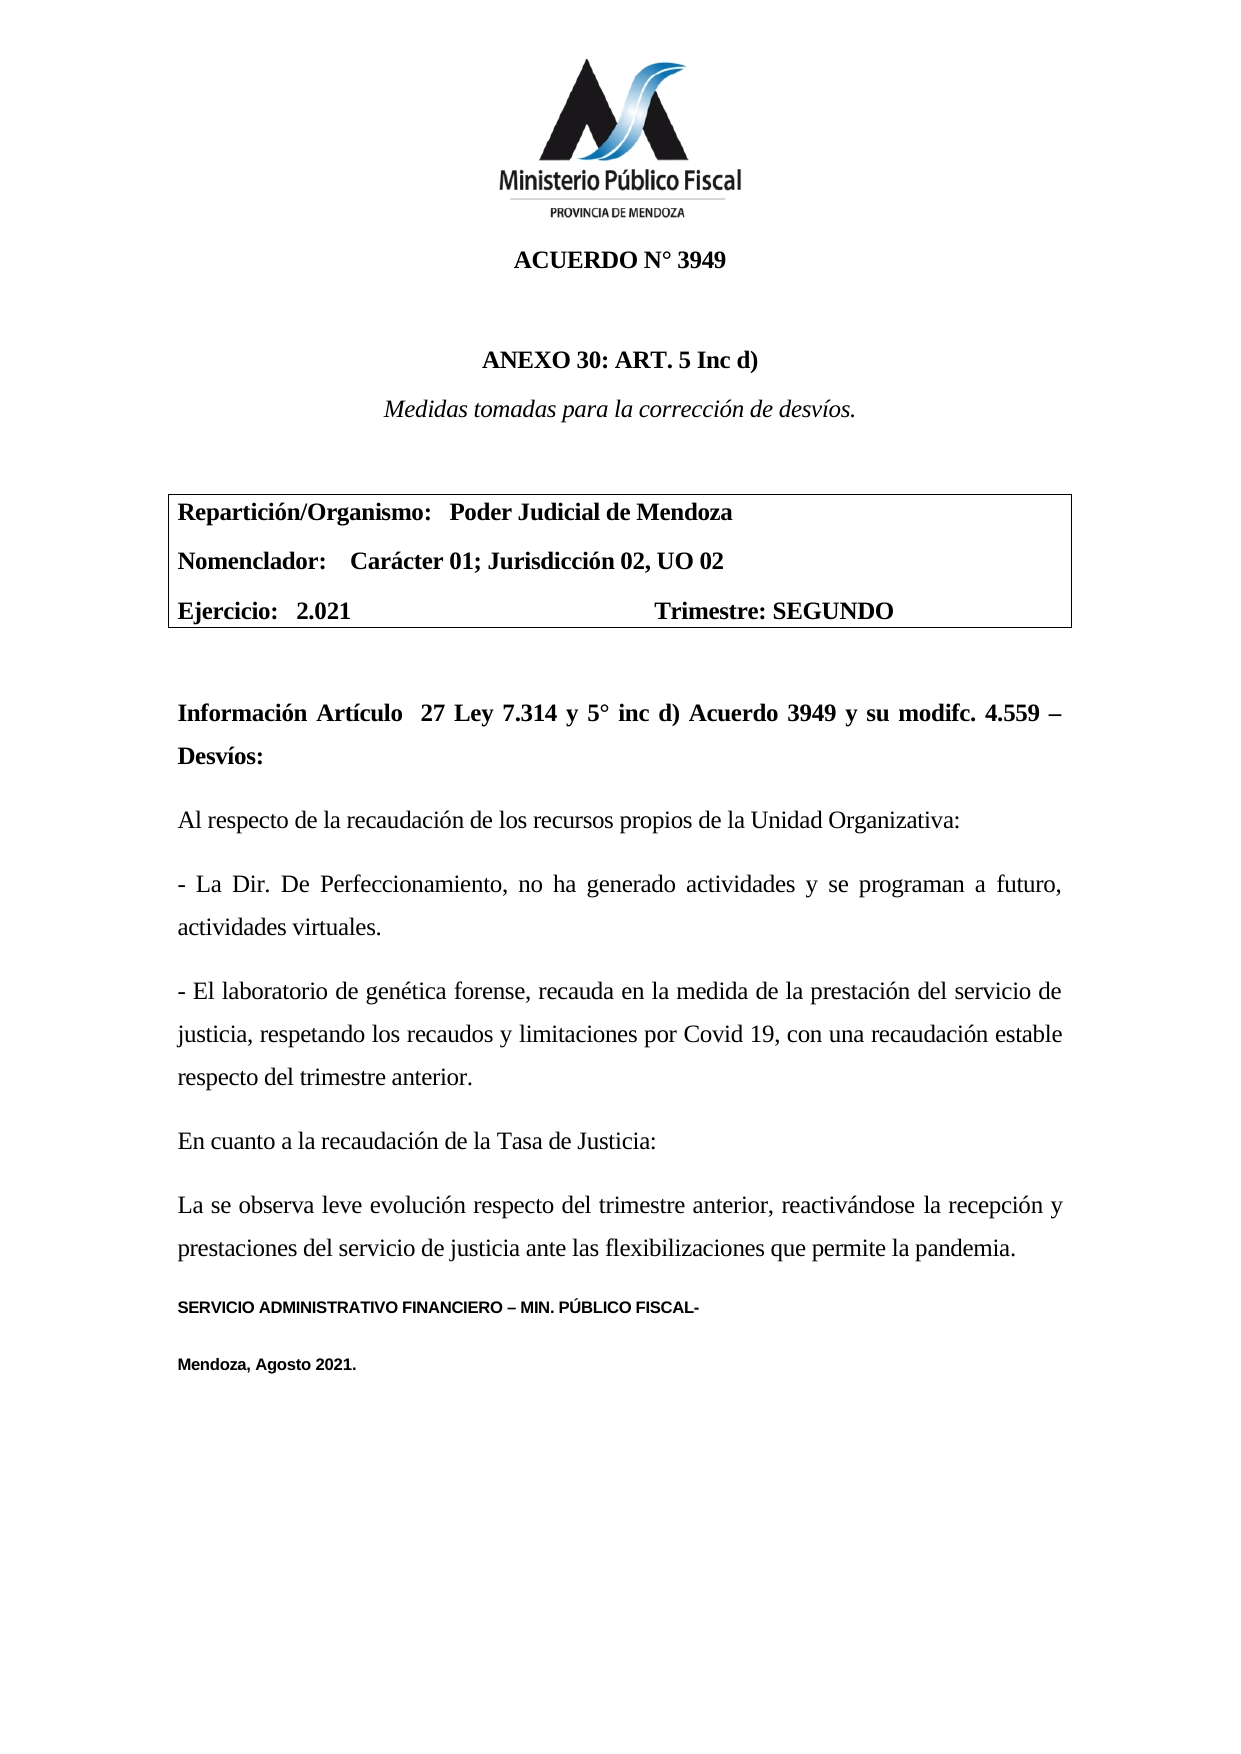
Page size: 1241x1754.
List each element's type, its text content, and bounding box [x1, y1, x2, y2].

text ANEXO 30: ART. 5 Inc d) [177, 345, 1063, 373]
text Medidas tomadas para la corrección de desvíos. [177, 394, 1063, 423]
text Ejercicio: 2.021 Trimestre: SEGUNDO [169, 593, 1071, 627]
text - El laboratorio de genética forense, recauda en la medida de la prestación del servicio de justicia, respetando los recaudos y limitaciones por Covid 19, con una recaudación estable respecto del trimestre anterior. [177, 976, 1063, 1091]
text Repartición/Organismo: Poder Judicial de Mendoza [169, 495, 1071, 525]
text SERVICIO ADMINISTRATIVO FINANCIERO – MIN. PÚBLICO FISCAL- [177, 1297, 1063, 1317]
text Mendoza, Agosto 2021. [177, 1347, 1063, 1376]
text En cuanto a la recaudación de la Tasa de Justicia: [177, 1126, 1063, 1155]
text La se observa leve evolución respecto del trimestre anterior, reactivándose la recepción y prestaciones del servicio de justicia ante las flexibilizaciones que permite la pandemia. [177, 1190, 1063, 1262]
text ACUERDO N° 3949 [177, 246, 1063, 274]
picture [498, 59, 742, 225]
text Información Artículo 27 Ley 7.314 y 5° inc d) Acuerdo 3949 y su modifc. 4.559 – Desvíos: [177, 698, 1063, 770]
text Nomenclador: Carácter 01; Jurisdicción 02, UO 02 [169, 543, 1071, 575]
text Al respecto de la recaudación de los recursos propios de la Unidad Organizativa: [177, 805, 1063, 834]
text - La Dir. De Perfeccionamiento, no ha generado actividades y se programan a futuro, actividades virtuales. [177, 869, 1063, 941]
